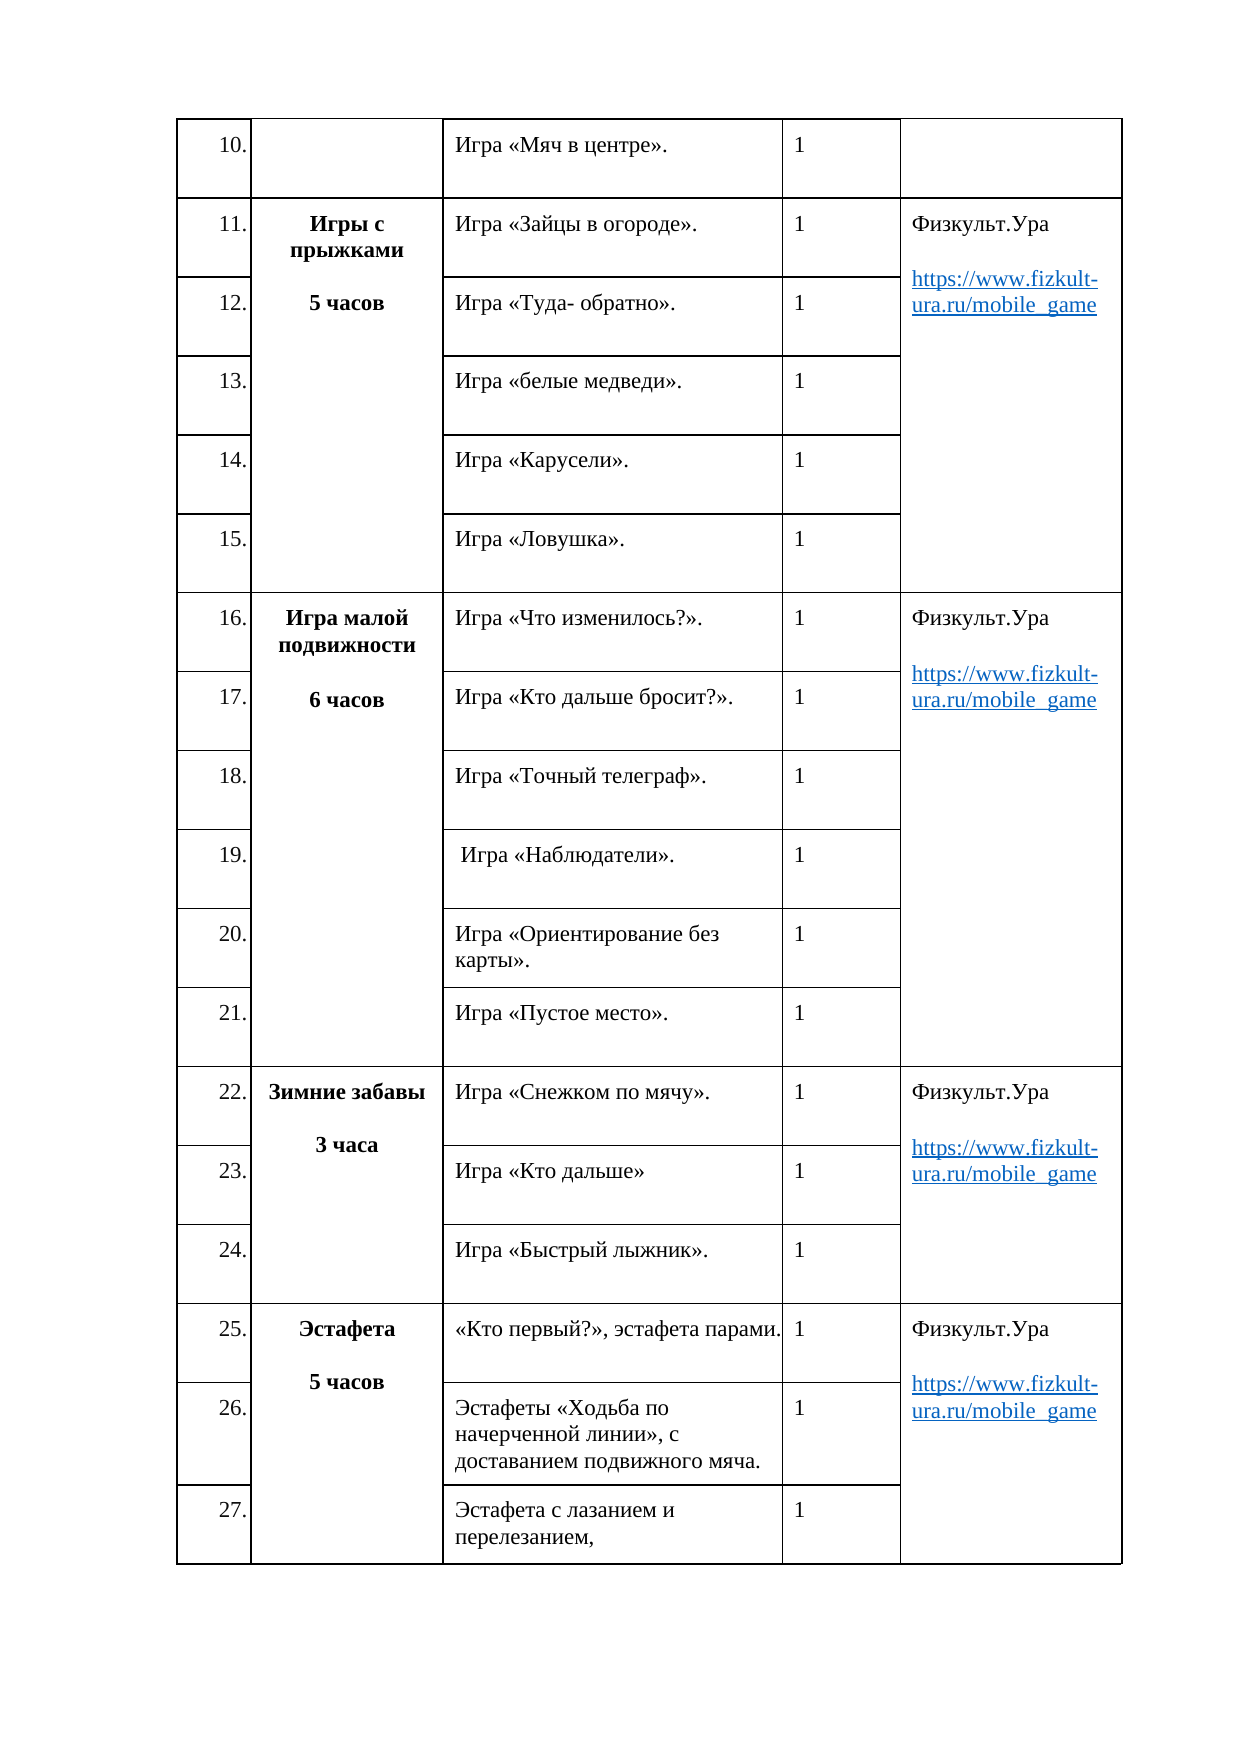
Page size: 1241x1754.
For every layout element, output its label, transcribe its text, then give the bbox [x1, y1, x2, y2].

table_cell [178, 1146, 250, 1223]
table_cell 1 [783, 278, 900, 355]
table_cell Игра «Карусели». [444, 436, 782, 513]
table_cell [178, 436, 250, 513]
table_cell Зимние забавы 3 часа [252, 1067, 442, 1302]
table_cell [178, 593, 250, 671]
table_cell [178, 199, 250, 276]
table_cell Игра «Туда- обратно». [444, 278, 782, 355]
table_cell Игра «Ловушка». [444, 515, 782, 592]
table_cell Физкульт.Ура https://www.fizkult-ura.ru/mobile_game [901, 1067, 1121, 1302]
table_cell 1 [783, 1067, 900, 1144]
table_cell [901, 199, 1121, 592]
table_cell Игра «Мяч в центре». [444, 120, 782, 197]
table_cell Игра «Точный телеграф». [444, 751, 782, 829]
table_cell [178, 1486, 250, 1563]
table_cell Эстафета с лазанием и перелезанием, [444, 1486, 782, 1563]
table_cell 1 [783, 1486, 900, 1563]
table_cell Игра «Наблюдатели». [444, 830, 782, 908]
table_cell «Кто первый?», эстафета парами. [444, 1304, 782, 1381]
table_cell [178, 1383, 250, 1484]
table_cell Эстафета 5 часов [252, 1304, 442, 1563]
table_cell [178, 909, 250, 987]
table_cell 1 [783, 593, 900, 671]
table_cell Физкульт.Ура https://www.fizkult-ura.ru/mobile_game [901, 593, 1121, 1066]
table_cell Игры с прыжками 5 часов [252, 199, 442, 592]
table_cell Игра «белые медведи». [444, 357, 782, 434]
table_cell Игра «Кто дальше» [444, 1146, 782, 1223]
table_cell [178, 751, 250, 829]
table_cell Игра «Быстрый лыжник». [444, 1225, 782, 1302]
table_cell 1 [783, 751, 900, 829]
table_cell Эстафеты «Ходьба по начерченной линии», с доставанием подвижного мяча. [444, 1383, 782, 1484]
table_cell Игра «Ориентирование без карты». [444, 909, 782, 987]
table_cell Игра малой подвижности 6 часов [252, 593, 442, 1066]
table_cell [178, 672, 250, 750]
table_cell [178, 1225, 250, 1302]
table_cell Игра «Зайцы в огороде». [444, 199, 782, 276]
table_cell 1 [783, 672, 900, 750]
table_cell [178, 278, 250, 355]
table_cell Игра «Пустое место». [444, 988, 782, 1066]
table_cell [178, 988, 250, 1066]
table_cell 1 [783, 909, 900, 987]
table_cell Игра «Что изменилось?». [444, 593, 782, 671]
table_cell 1 [783, 515, 900, 592]
table_cell 1 [783, 988, 900, 1066]
table_cell [178, 515, 250, 592]
table_cell 1 [783, 1304, 900, 1381]
table_cell [178, 120, 250, 197]
table_cell 1 [783, 436, 900, 513]
table_cell 1 [783, 120, 900, 197]
table_cell 1 [783, 357, 900, 434]
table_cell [901, 1304, 1121, 1563]
table_cell 1 [783, 1383, 900, 1484]
table_cell 1 [783, 1225, 900, 1302]
table_cell 1 [783, 1146, 900, 1223]
table_cell 1 [783, 199, 900, 276]
table_cell 1 [783, 830, 900, 908]
table_cell [178, 1067, 250, 1144]
table_cell [178, 357, 250, 434]
table_cell [178, 830, 250, 908]
table_cell Игра «Кто дальше бросит?». [444, 672, 782, 750]
table_cell [178, 1304, 250, 1381]
table_cell Игра «Снежком по мячу». [444, 1067, 782, 1144]
